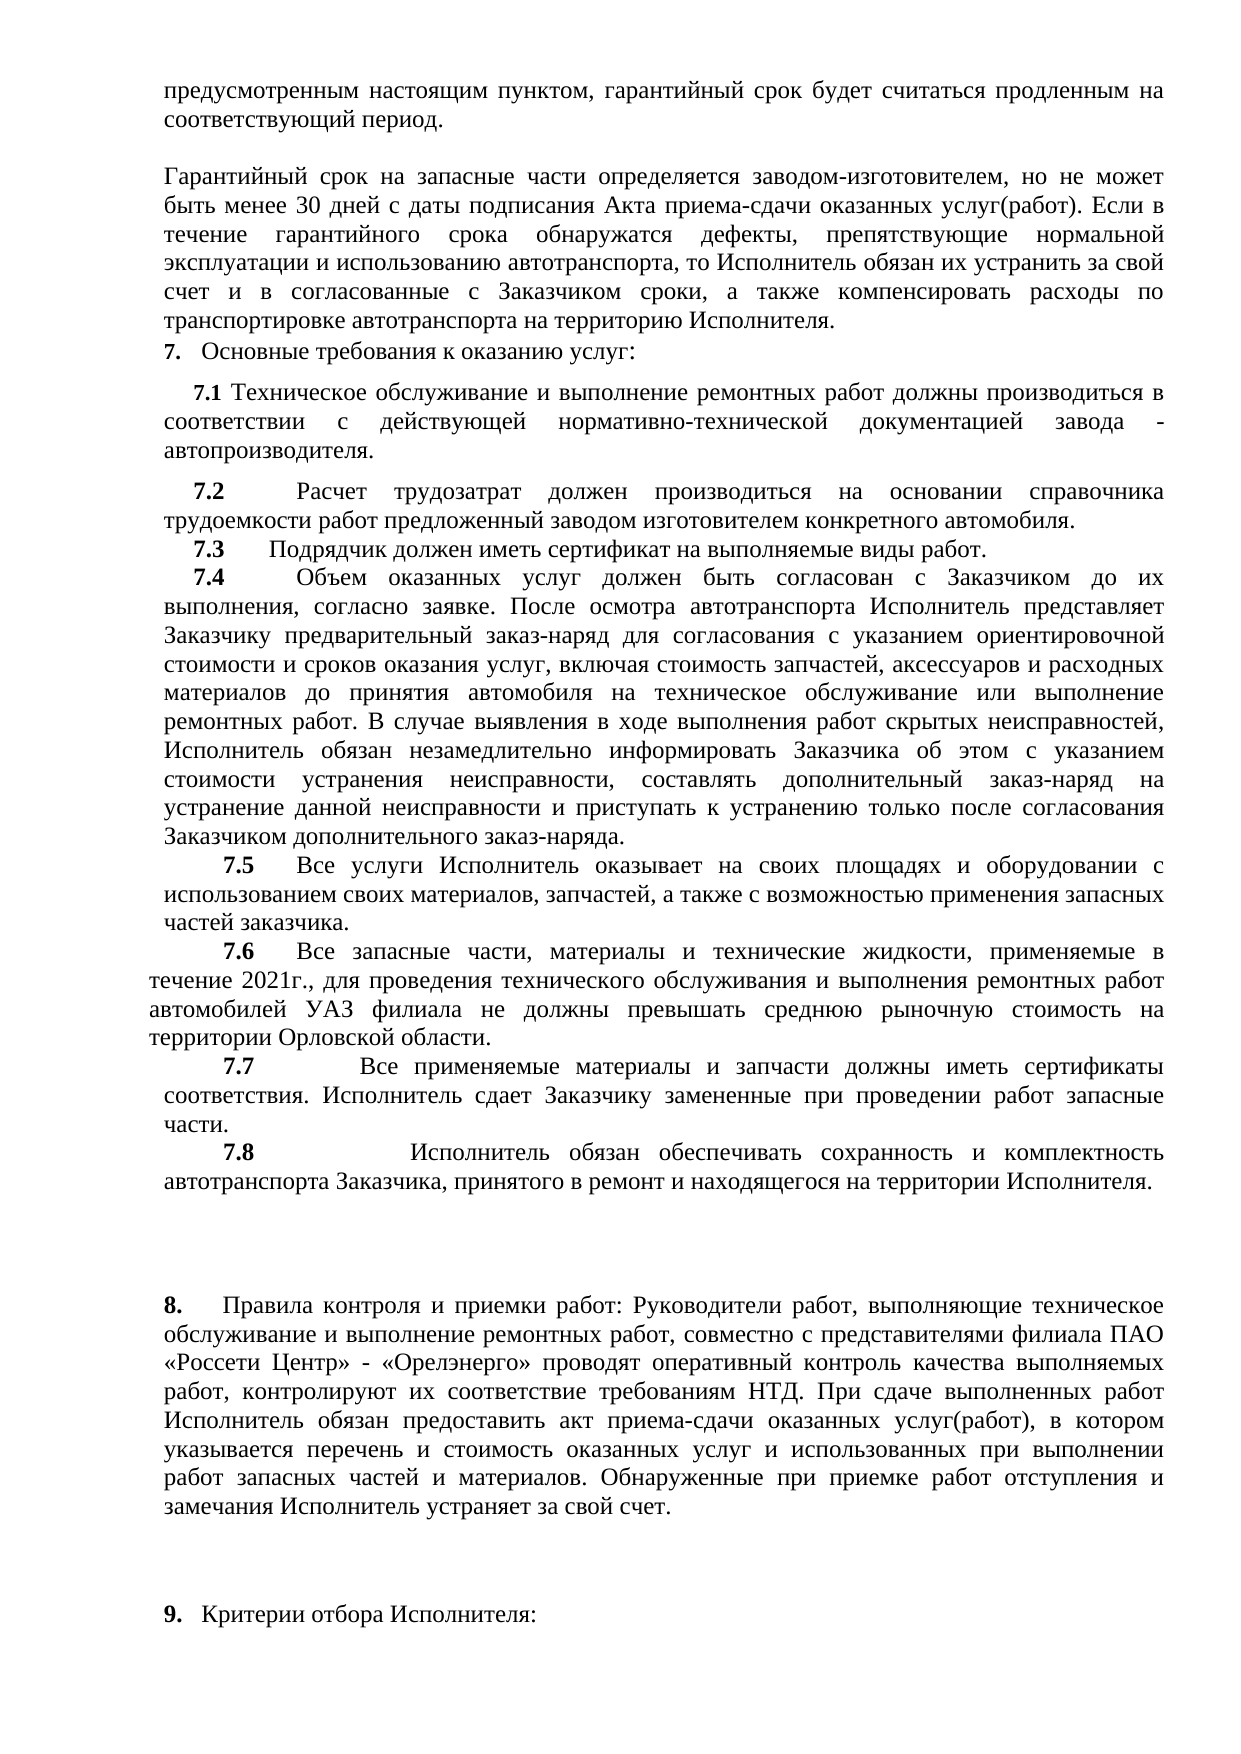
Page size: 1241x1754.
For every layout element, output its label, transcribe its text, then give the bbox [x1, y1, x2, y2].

list Основные требования к оказанию услуг: [164, 334, 1165, 365]
list Объем оказанных услуг должен быть согласован с Заказчиком до их выполнения, согласно заявке. После осмотра автотранспорта Исполнитель представляет Заказчику предварительный заказ-наряд для согласования с указанием ориентировочной стоимости и сроков оказания услуг, включая стоимость запчастей, аксессуаров и расходных материалов до принятия автомобиля на техническое обслуживание или выполнение ремонтных работ. В случае выявления в ходе выполнения работ скрытых неисправностей, Исполнитель обязан незамедлительно информировать Заказчика об этом с указанием стоимости устранения неисправности, составлять дополнительный заказ-наряд на устранение данной неисправности и приступать к устранению только после согласования Заказчиком дополнительного заказ-наряда. [164, 562, 1165, 850]
list Все услуги Исполнитель оказывает на своих площадях и оборудовании с использованием своих материалов, запчастей, а также с возможностью применения запасных частей заказчика. [164, 850, 1165, 936]
list Все применяемые материалы и запчасти должны иметь сертификаты соответствия. Исполнитель сдает Заказчику замененные при проведении работ запасные части. [164, 1051, 1165, 1137]
list Исполнитель обязан обеспечивать сохранность и комплектность автотранспорта Заказчика, принятого в ремонт и находящегося на территории Исполнителя. [164, 1137, 1165, 1195]
list Правила контроля и приемки работ: Руководители работ, выполняющие техническое обслуживание и выполнение ремонтных работ, совместно с представителями филиала ПАО «Россети Центр» - «Орелэнерго» проводят оперативный контроль качества выполняемых работ, контролируют их соответствие требованиям НТД. При сдаче выполненных работ Исполнитель обязан предоставить акт приема-сдачи оказанных услуг(работ), в котором указывается перечень и стоимость оказанных услуг и использованных при выполнении работ запасных частей и материалов. Обнаруженные при приемке работ отступления и замечания Исполнитель устраняет за свой счет. [164, 1290, 1165, 1520]
list Все запасные части, материалы и технические жидкости, применяемые в течение 2021г., для проведения технического обслуживания и выполнения ремонтных работ автомобилей УАЗ филиала не должны превышать среднюю рыночную стоимость на территории Орловской области. [149, 936, 1165, 1051]
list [164, 75, 1165, 132]
list Гарантийный срок на запасные части определяется заводом-изготовителем, но не может быть менее 30 дней с даты подписания Акта приема-сдачи оказанных услуг(работ). Если в течение гарантийного срока обнаружатся дефекты, препятствующие нормальной эксплуатации и использованию автотранспорта, то Исполнитель обязан их устранить за свой счет и в согласованные с Заказчиком сроки, а также компенсировать расходы по транспортировке автотранспорта на территорию Исполнителя. [164, 161, 1165, 334]
list Подрядчик должен иметь сертификат на выполняемые виды работ. [193, 534, 1165, 562]
list Расчет трудозатрат должен производиться на основании справочника трудоемкости работ предложенный заводом изготовителем конкретного автомобиля. [164, 476, 1165, 534]
list Критерии отбора Исполнителя: [164, 1599, 1165, 1627]
text 7.1 Техническое обслуживание и выполнение ремонтных работ должны производиться в соответствии с действующей нормативно-технической документацией завода - автопроизводителя. [164, 377, 1165, 464]
